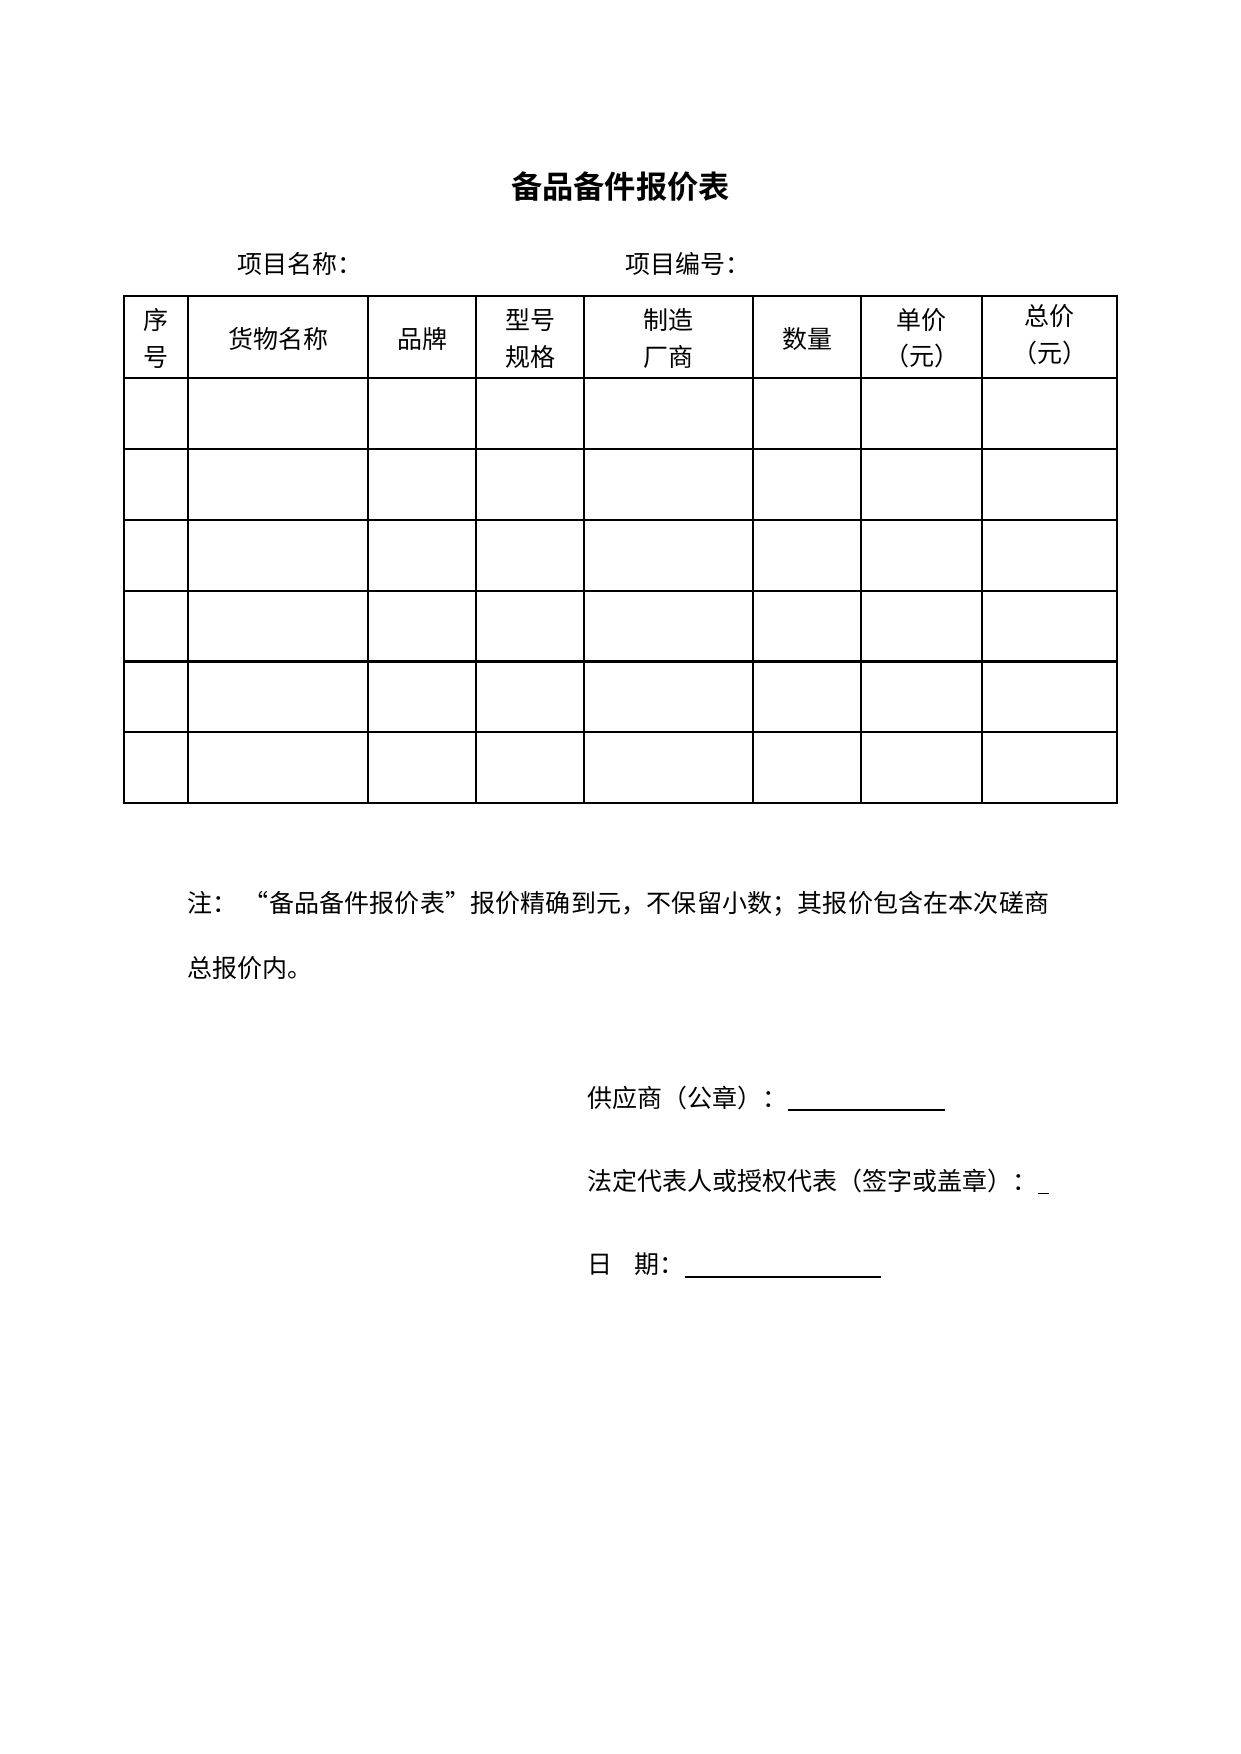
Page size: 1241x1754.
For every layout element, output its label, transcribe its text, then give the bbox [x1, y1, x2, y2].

table_cell [369, 663, 475, 731]
table_cell [862, 450, 981, 519]
table_cell [983, 592, 1116, 660]
table_header 型号 规格 [477, 297, 583, 377]
table_cell [189, 663, 367, 731]
text 法定代表人或授权代表（签字或盖章）： [187, 1147, 1053, 1212]
table_cell [983, 733, 1116, 802]
table_cell [477, 733, 583, 802]
table_cell [189, 450, 367, 519]
table_cell [125, 592, 187, 660]
table_cell [369, 450, 475, 519]
table_cell [125, 379, 187, 448]
text 备品备件报价表 [187, 162, 1053, 207]
table_cell [983, 379, 1116, 448]
table_cell [369, 521, 475, 589]
table_header 制造 厂商 [585, 297, 752, 377]
table_cell [983, 521, 1116, 589]
table_cell [125, 450, 187, 519]
table_cell [754, 663, 860, 731]
table_cell [477, 521, 583, 589]
table_cell [189, 379, 367, 448]
table_cell [754, 592, 860, 660]
table_cell [125, 521, 187, 589]
table_header 序号 [125, 297, 187, 377]
table_cell [585, 450, 752, 519]
table_cell [369, 379, 475, 448]
table_cell [983, 663, 1116, 731]
table_header 单价（元） [862, 297, 981, 377]
table_cell [369, 733, 475, 802]
text 日 期： [187, 1230, 1053, 1295]
table_cell [585, 521, 752, 589]
table_cell [585, 592, 752, 660]
table_cell [477, 592, 583, 660]
table_cell [477, 663, 583, 731]
table_cell [754, 379, 860, 448]
text 项目名称： 项目编号： [187, 230, 1053, 295]
table_cell [585, 663, 752, 731]
table_cell [189, 592, 367, 660]
table_header 总价 （元） [983, 297, 1116, 377]
table_cell [754, 521, 860, 589]
table_cell [369, 592, 475, 660]
table_header 货物名称 [189, 297, 367, 377]
table_cell [983, 450, 1116, 519]
text 供应商（公章）： [187, 1064, 1053, 1129]
table_cell [754, 450, 860, 519]
table_cell [585, 733, 752, 802]
table_cell [862, 663, 981, 731]
table_cell [189, 733, 367, 802]
table_cell [585, 379, 752, 448]
table_cell [754, 733, 860, 802]
table_header 数量 [754, 297, 860, 377]
table_cell [477, 379, 583, 448]
table_cell [477, 450, 583, 519]
text 注： “备品备件报价表”报价精确到元，不保留小数；其报价包含在本次磋商总报价内。 [187, 869, 1053, 999]
table_cell [862, 379, 981, 448]
table_cell [862, 592, 981, 660]
table_cell [862, 521, 981, 589]
table_cell [125, 663, 187, 731]
table_cell [862, 733, 981, 802]
table_header 品牌 [369, 297, 475, 377]
table_cell [189, 521, 367, 589]
table_cell [125, 733, 187, 802]
